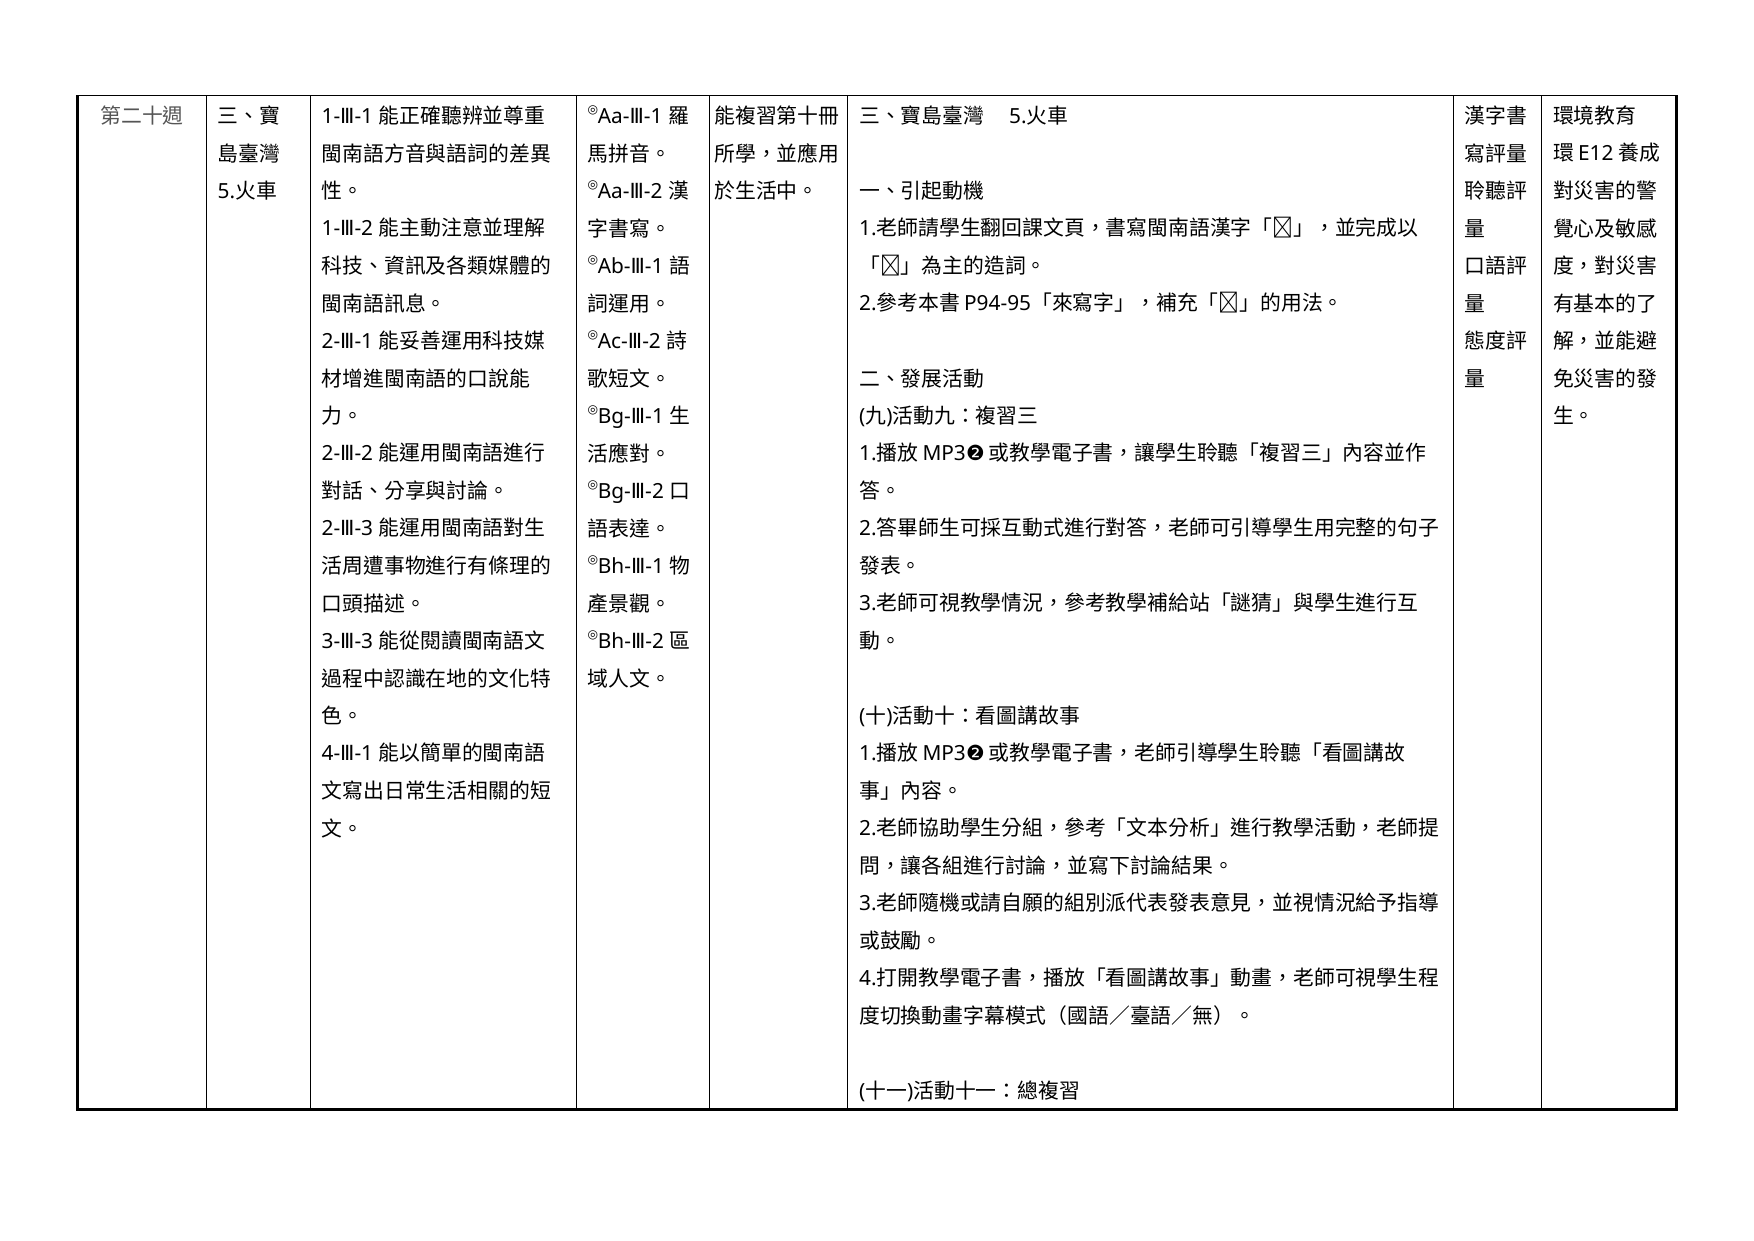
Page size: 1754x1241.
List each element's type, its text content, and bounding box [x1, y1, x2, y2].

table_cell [1454, 96, 1541, 1108]
table_cell 能複習第十冊所學，並應用於生活中。 [710, 96, 847, 1108]
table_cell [1542, 96, 1675, 1108]
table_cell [311, 96, 576, 1108]
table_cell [577, 96, 709, 1108]
table_cell 三、寶島臺灣5.火車 [207, 96, 310, 1108]
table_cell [848, 96, 1453, 1108]
table_cell 第二十週 [79, 96, 206, 1108]
